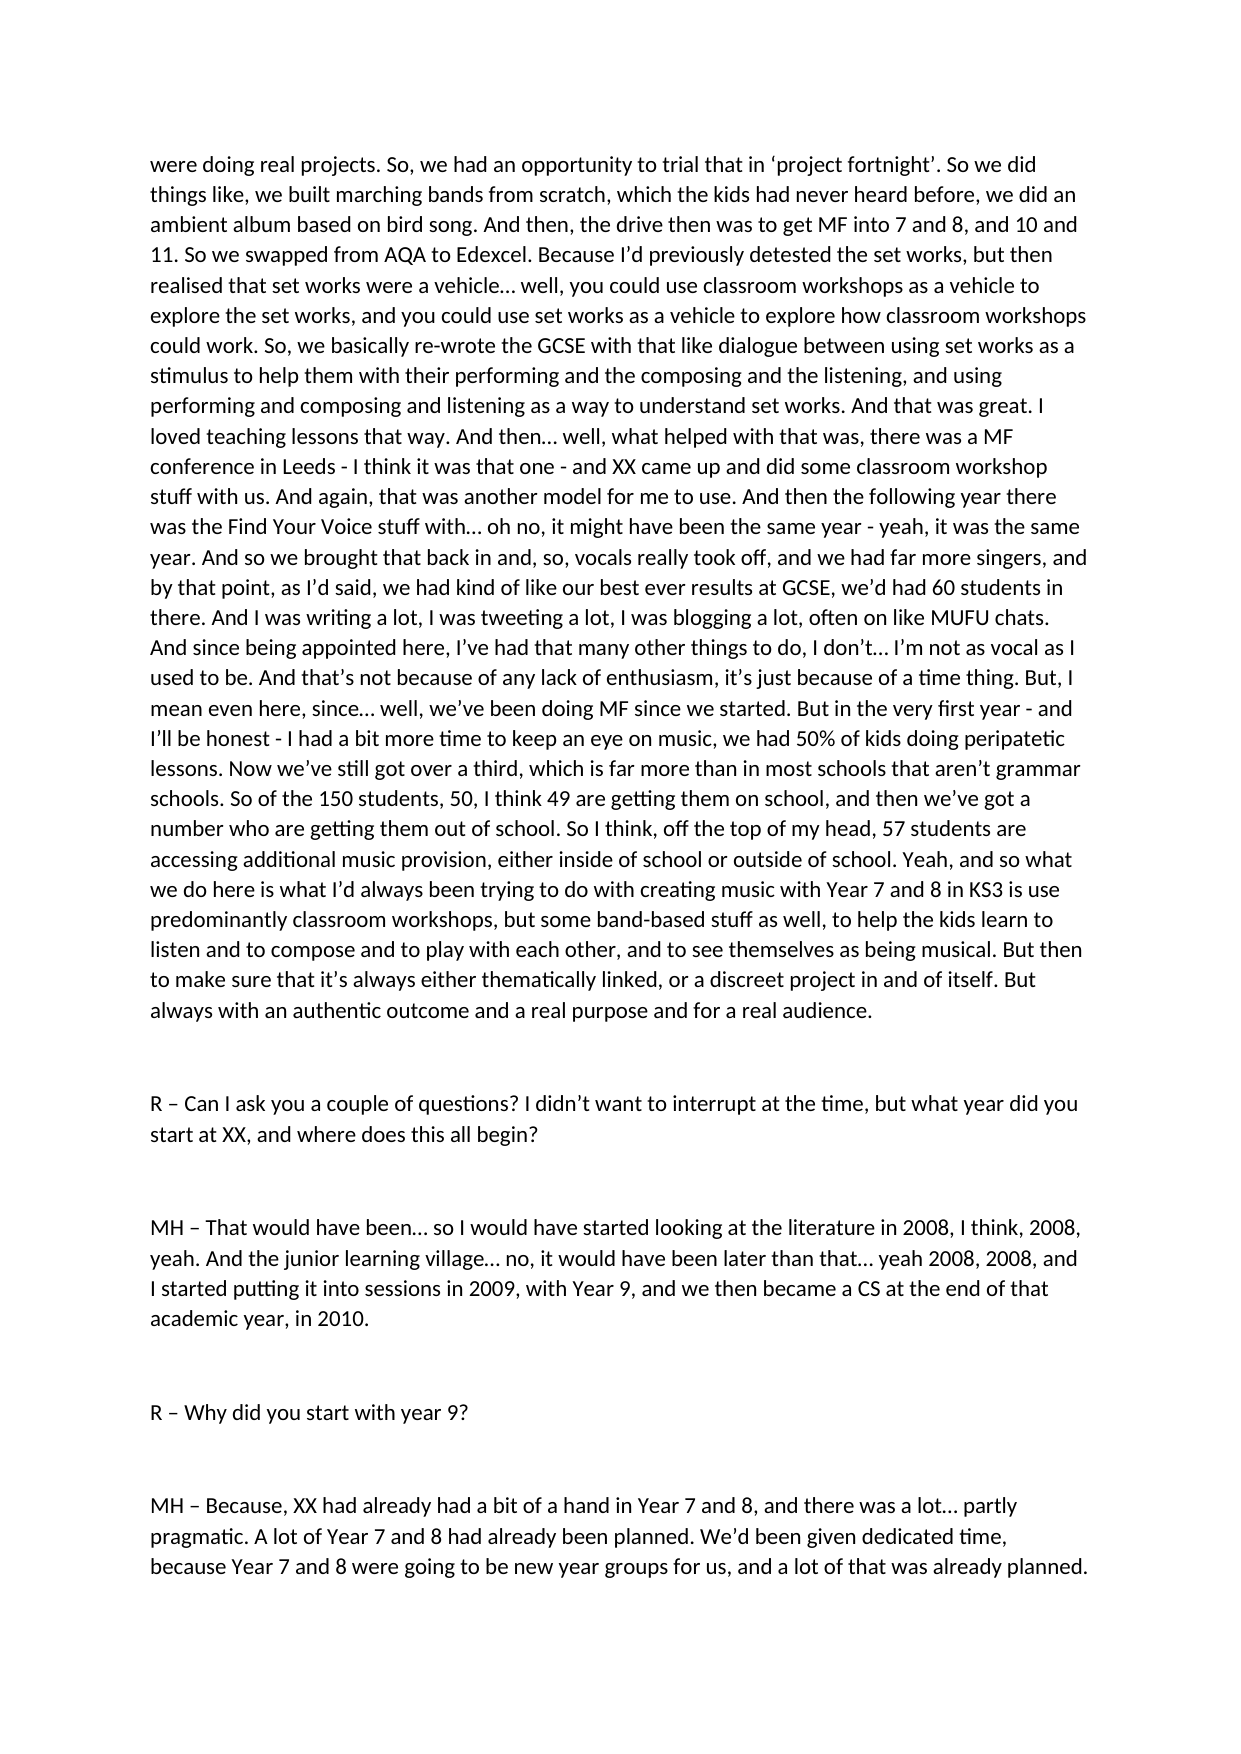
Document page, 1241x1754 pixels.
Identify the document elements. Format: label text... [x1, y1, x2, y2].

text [150, 150, 1090, 1024]
text R – Can I ask you a couple of questions? I didn’t want to interrupt at the time, but what year did you start at XX, and where does this all begin? [150, 1089, 1090, 1148]
text MH – That would have been… so I would have started looking at the literature in 2008, I think, 2008, yeah. And the junior learning village… no, it would have been later than that… yeah 2008, 2008, and I started putting it into sessions in 2009, with Year 9, and we then became a CS at the end of that academic year, in 2010. [150, 1213, 1090, 1332]
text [150, 1492, 1090, 1580]
text R – Why did you start with year 9? [150, 1398, 1090, 1426]
